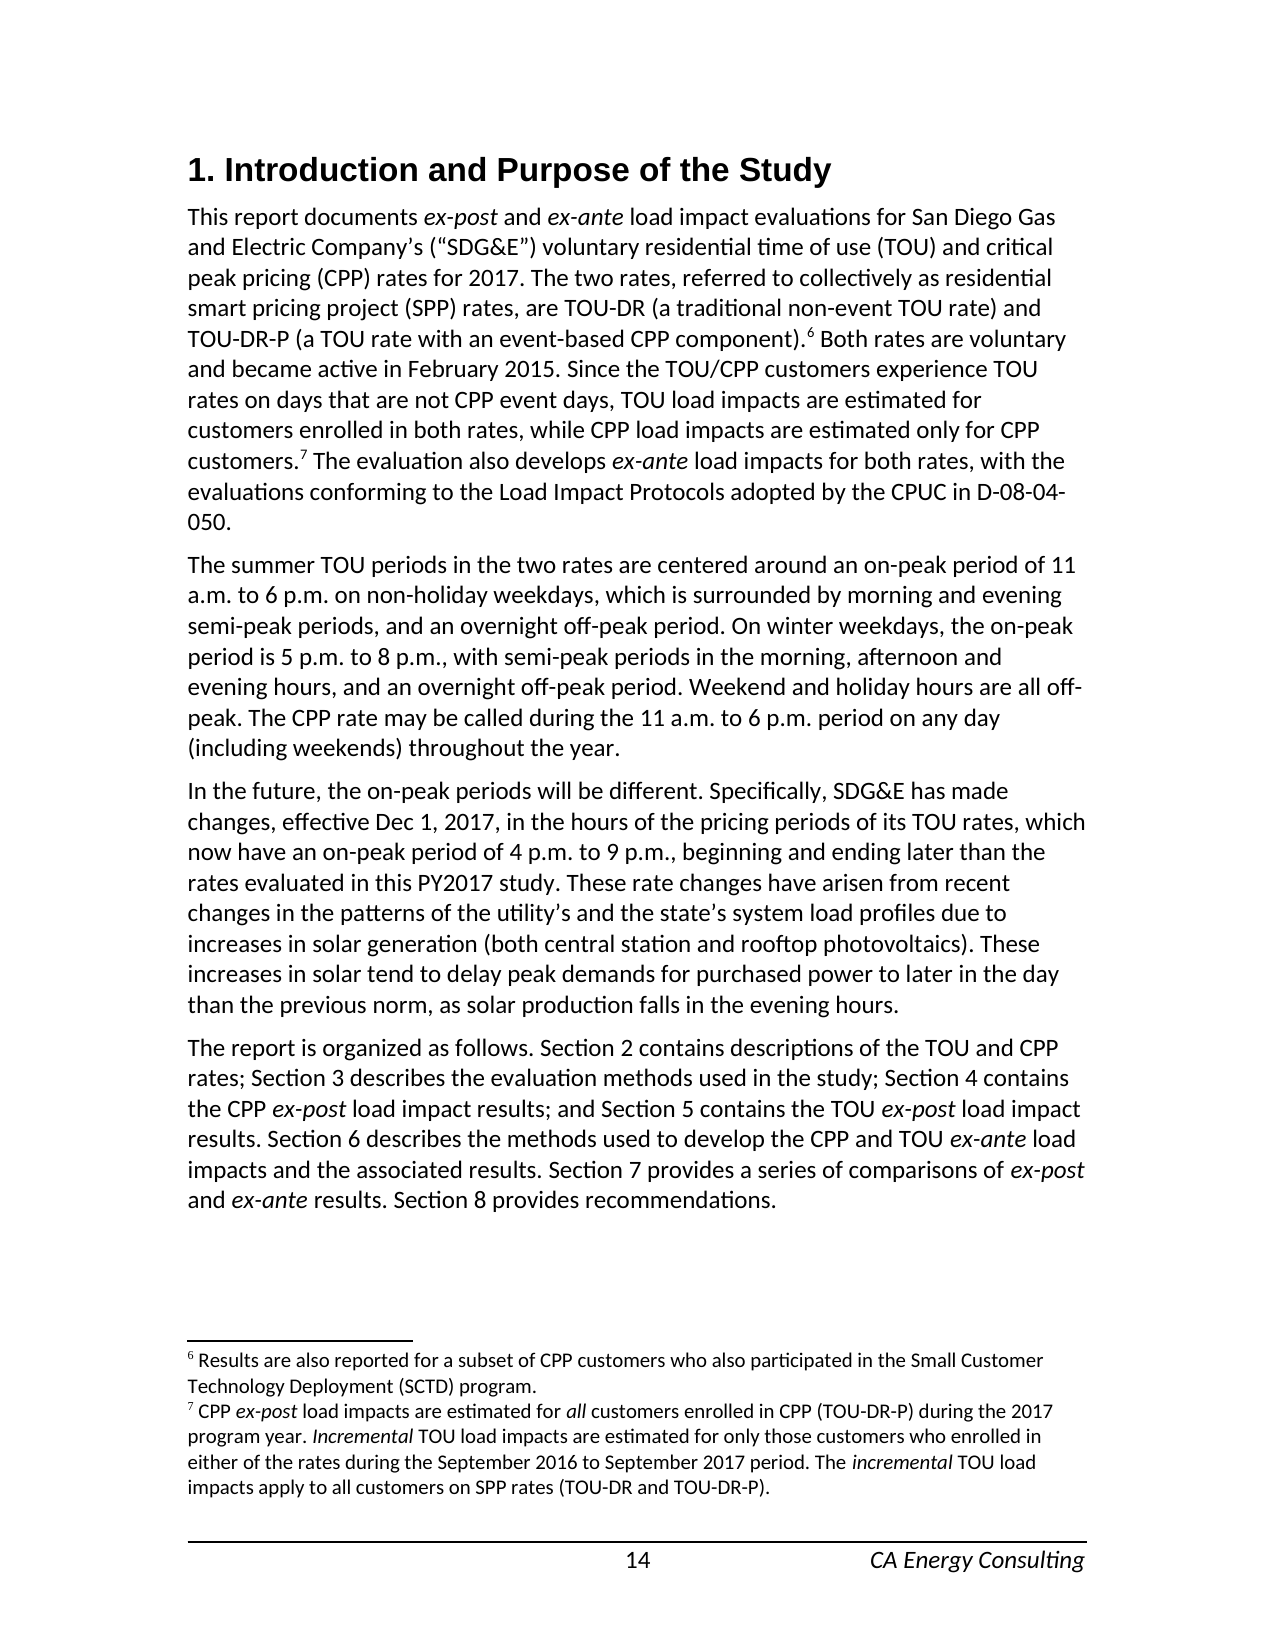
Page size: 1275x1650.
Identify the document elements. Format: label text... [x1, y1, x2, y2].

text 1. Introduction and Purpose of the Study [187, 150, 1087, 188]
text The report is organized as follows. Section 2 contains descriptions of the TOU and CPP rates; Section 3 describes the evaluation methods used in the study; Section 4 contains the CPP ex-post load impact results; and Section 5 contains the TOU ex-post load impact results. Section 6 describes the methods used to develop the CPP and TOU ex-ante load impacts and the associated results. Section 7 provides a series of comparisons of ex-post and ex-ante results. Section 8 provides recommendations. [187, 1032, 1087, 1215]
text This report documents ex-post and ex-ante load impact evaluations for San Diego Gas and Electric Company’s (“SDG&E”) voluntary residential time of use (TOU) and critical peak pricing (CPP) rates for 2017. The two rates, referred to collectively as residential smart pricing project (SPP) rates, are TOU-DR (a traditional non-event TOU rate) and TOU-DR-P (a TOU rate with an event-based CPP component). Both rates are voluntary and became active in February 2015. Since the TOU/CPP customers experience TOU rates on days that are not CPP event days, TOU load impacts are estimated for customers enrolled in both rates, while CPP load impacts are estimated only for CPP customers. The evaluation also develops ex-ante load impacts for both rates, with the evaluations conforming to the Load Impact Protocols adopted by the CPUC in D-08-04-050. [187, 201, 1087, 537]
text The summer TOU periods in the two rates are centered around an on-peak period of 11 a.m. to 6 p.m. on non-holiday weekdays, which is surrounded by morning and evening semi-peak periods, and an overnight off-peak period. On winter weekdays, the on-peak period is 5 p.m. to 8 p.m., with semi-peak periods in the morning, afternoon and evening hours, and an overnight off-peak period. Weekend and holiday hours are all off-peak. The CPP rate may be called during the 11 a.m. to 6 p.m. period on any day (including weekends) throughout the year. [187, 549, 1087, 763]
text In the future, the on-peak periods will be different. Specifically, SDG&E has made changes, effective Dec 1, 2017, in the hours of the pricing periods of its TOU rates, which now have an on-peak period of 4 p.m. to 9 p.m., beginning and ending later than the rates evaluated in this PY2017 study. These rate changes have arisen from recent changes in the patterns of the utility’s and the state’s system load profiles due to increases in solar generation (both central station and rooftop photovoltaics). These increases in solar tend to delay peak demands for purchased power to later in the day than the previous norm, as solar production falls in the evening hours. [187, 775, 1087, 1019]
